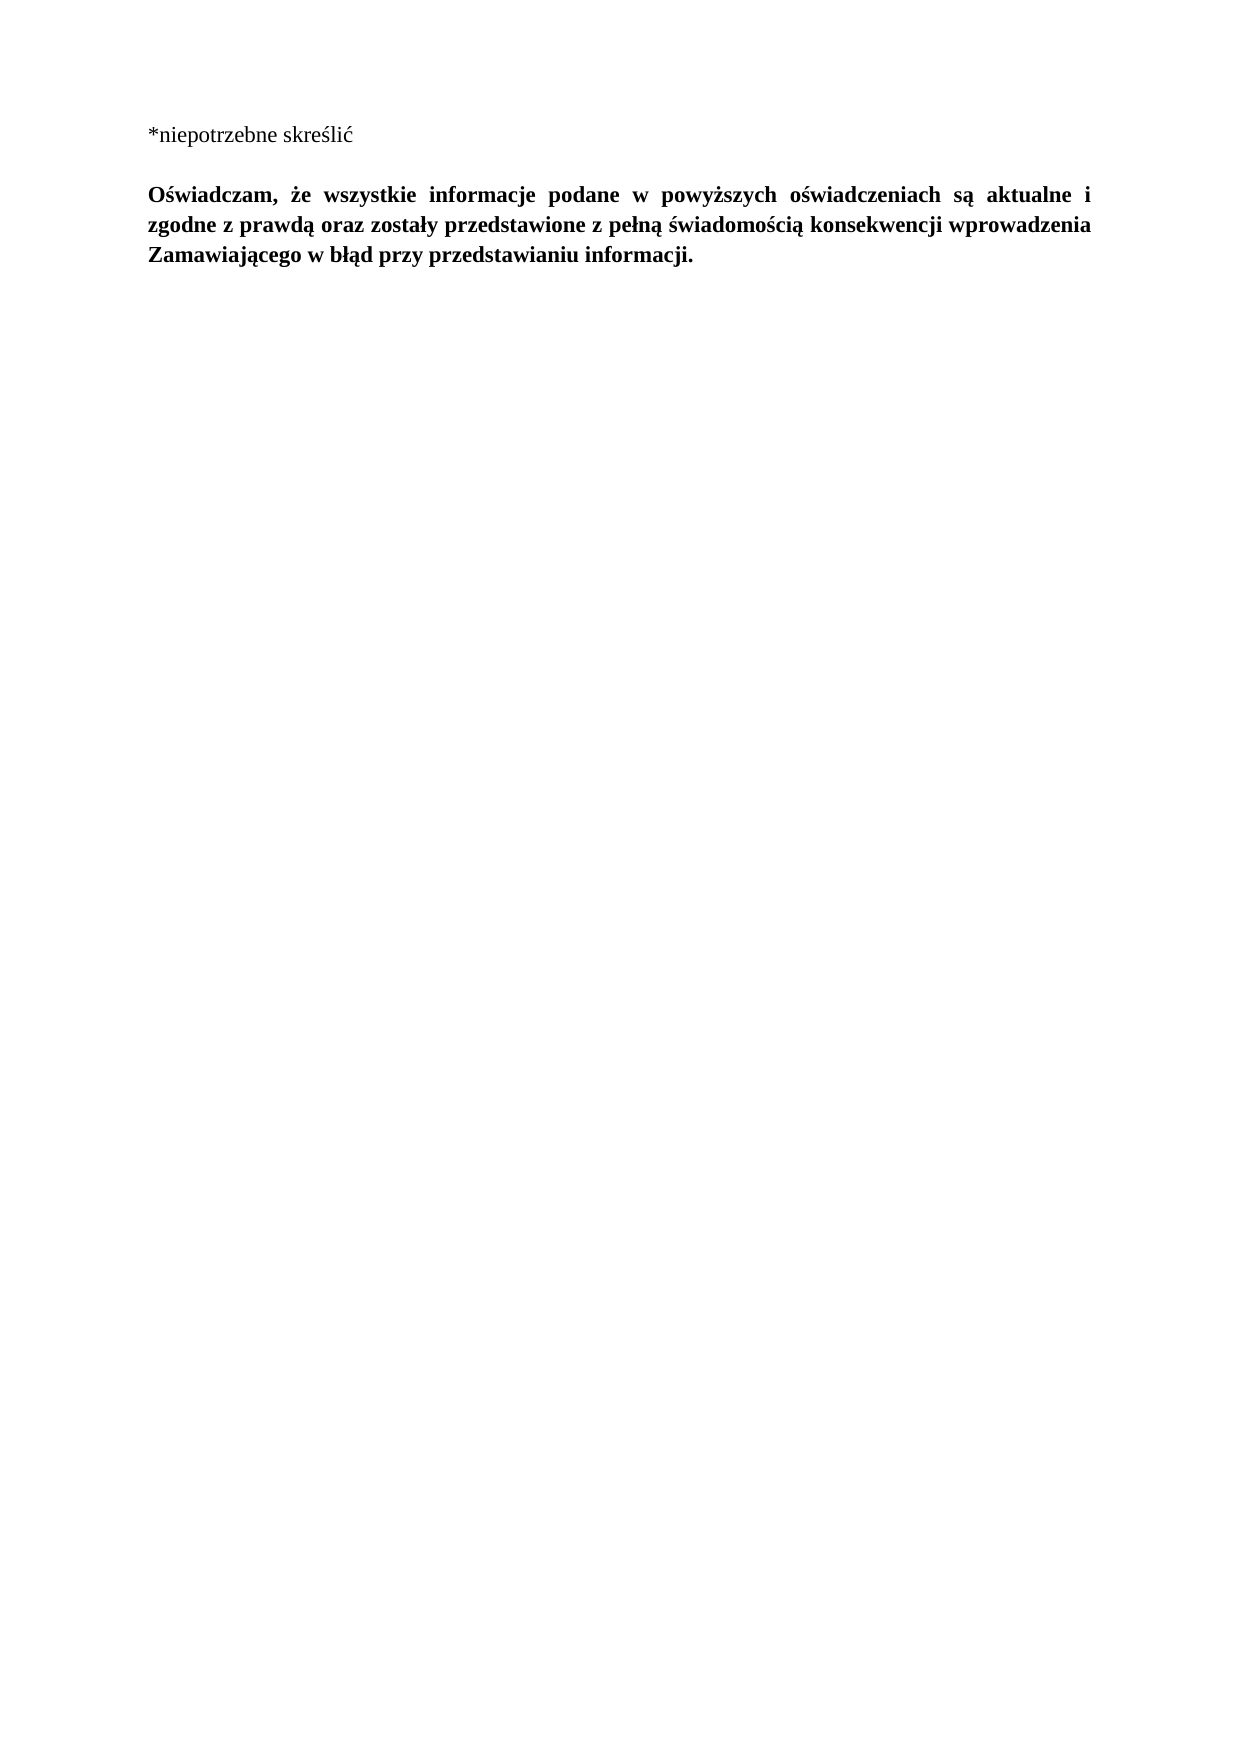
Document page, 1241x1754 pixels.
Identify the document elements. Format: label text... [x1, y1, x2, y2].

text *niepotrzebne skreślić [148, 121, 1092, 147]
text Oświadczam, że wszystkie informacje podane w powyższych oświadczeniach są aktualne i zgodne z prawdą oraz zostały przedstawione z pełną świadomością konsekwencji wprowadzenia Zamawiającego w błąd przy przedstawianiu informacji. [148, 181, 1092, 268]
